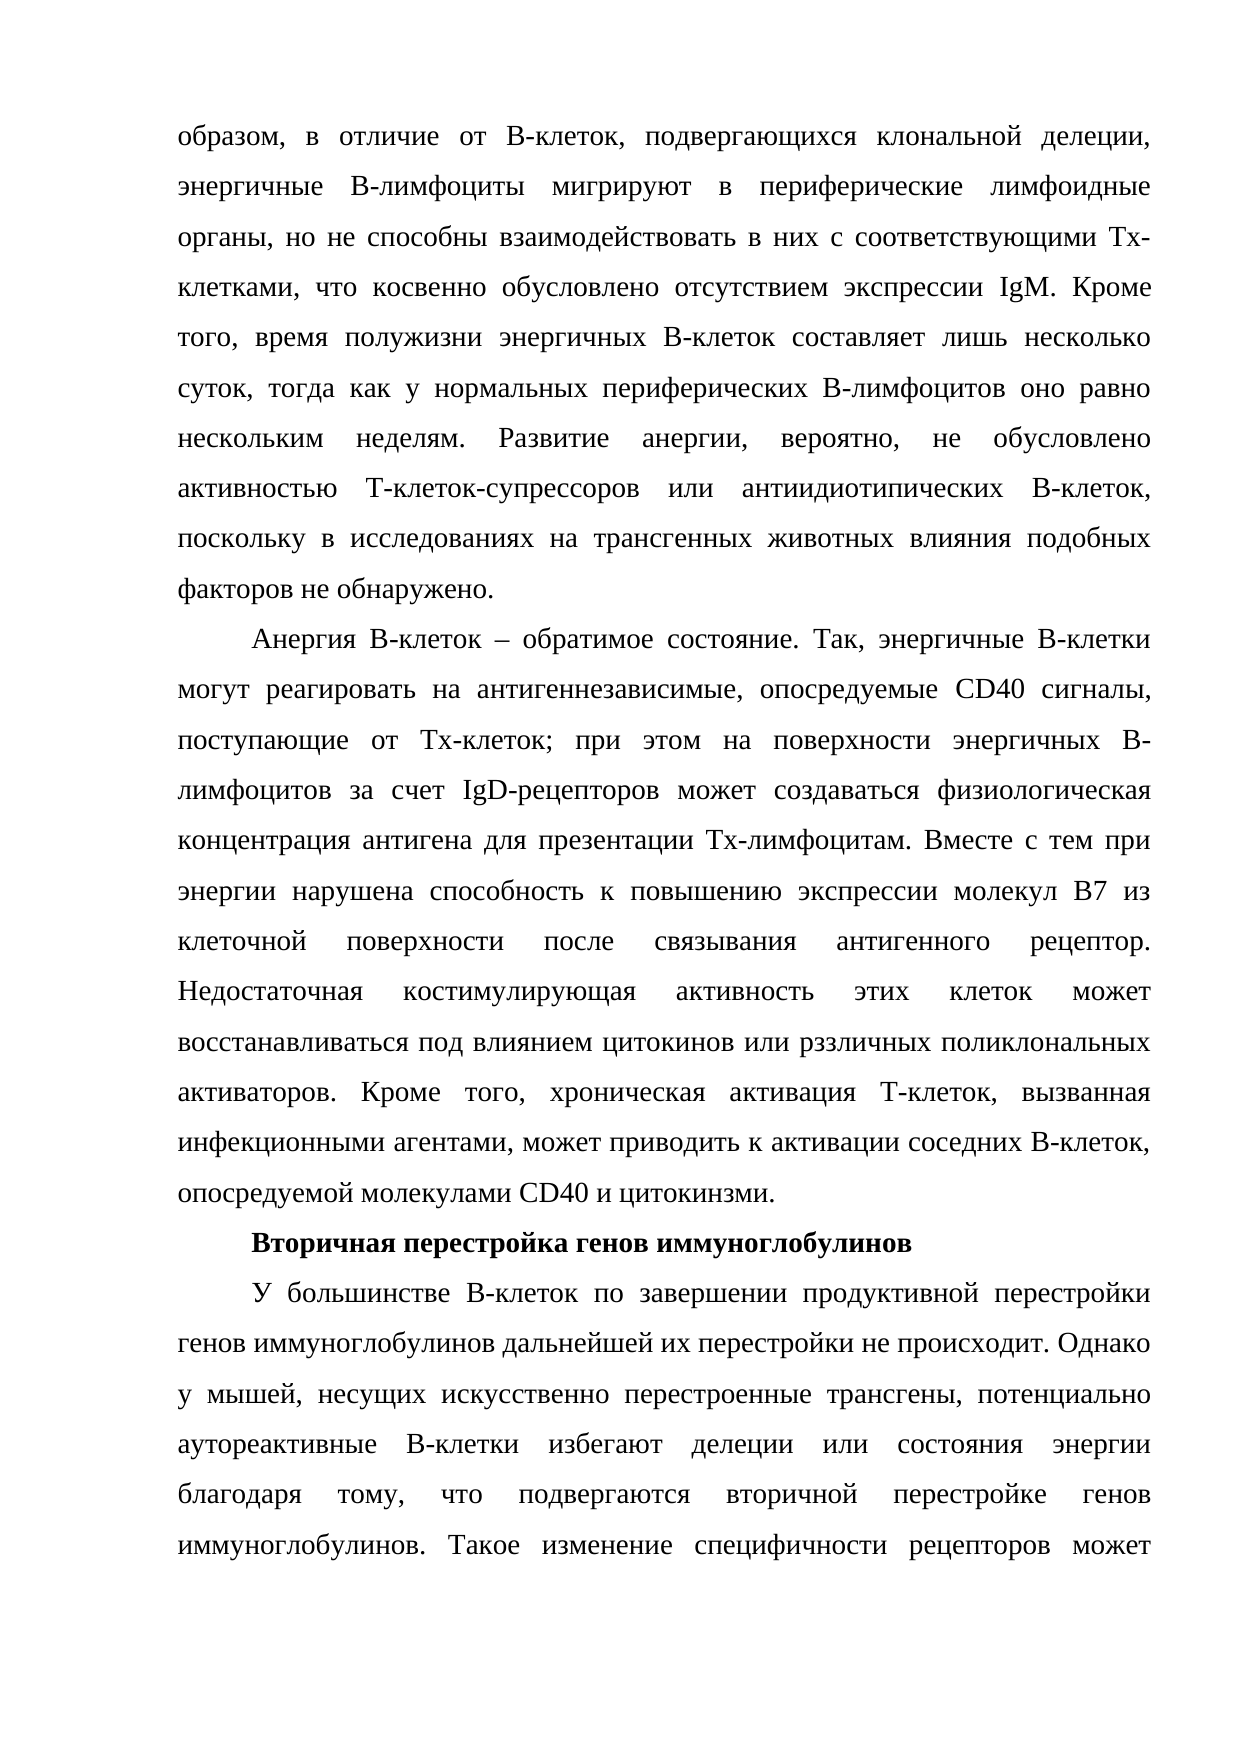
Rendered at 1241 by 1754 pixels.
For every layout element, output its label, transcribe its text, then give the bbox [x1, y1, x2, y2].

text Вторичная перестройка генов иммуноглобулинов [177, 1225, 1152, 1258]
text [177, 1275, 1152, 1560]
text Анергия В-клеток – обратимое состояние. Так, энергичные В-клетки могут реагировать на антигеннезависимые, опосредуемые CD40 сигналы, поступающие от Тх-клеток; при этом на поверхности энергичных В-лимфоцитов за счет IgD-рецепторов может создаваться физиологическая концентрация антигена для презентации Тх-лимфоцитам. Вместе с тем при энергии нарушена способность к повышению экспрессии молекул В7 из клеточной поверхности после связывания антигенного рецептор. Недостаточная костимулирующая активность этих клеток может восстанавливаться под влиянием цитокинов или рззличных поликлональных активаторов. Кроме того, хроническая активация Т-клеток, вызванная инфекционными агентами, может приводить к активации соседних В-клеток, опосредуемой молекулами CD40 и цитокинзми. [177, 621, 1152, 1208]
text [177, 118, 1152, 604]
